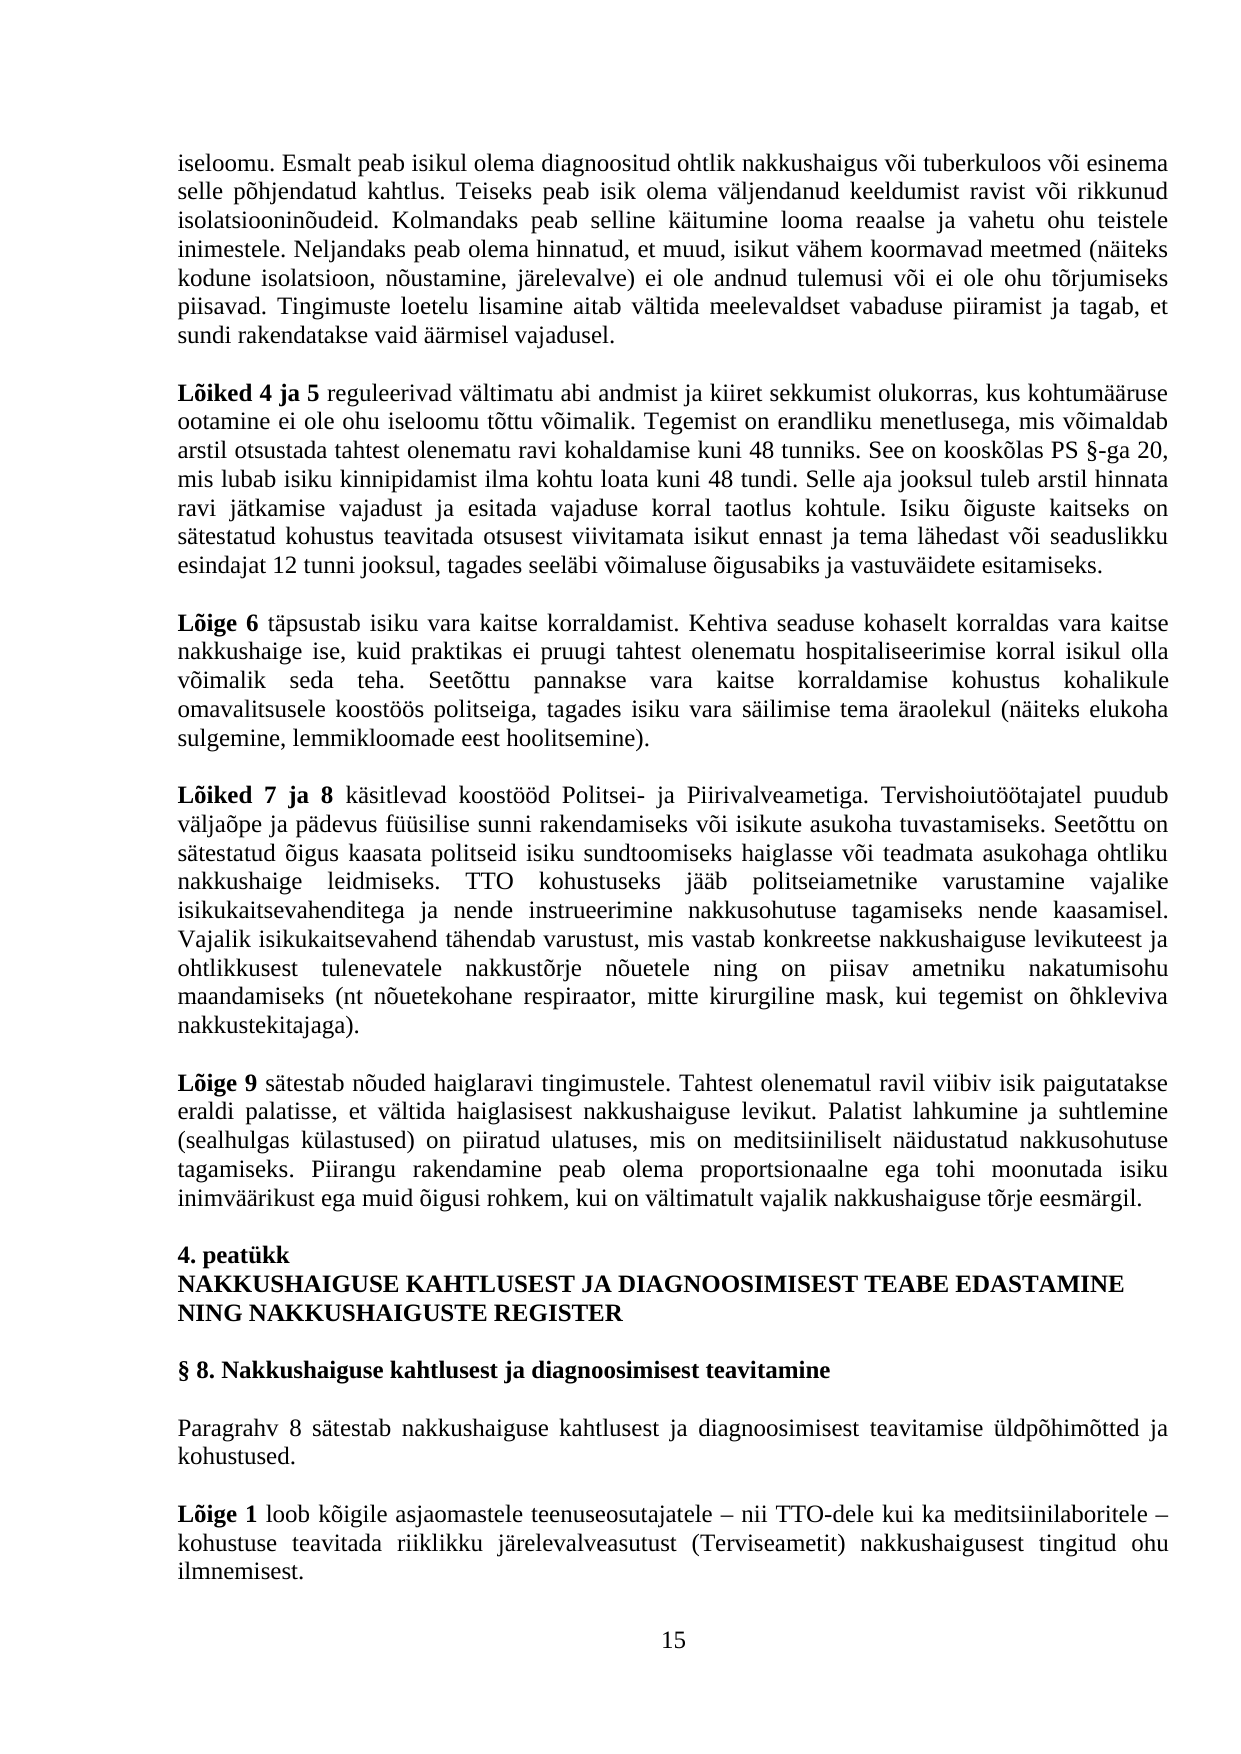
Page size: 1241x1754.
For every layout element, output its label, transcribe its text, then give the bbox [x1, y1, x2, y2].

text Lõige 6 täpsustab isiku vara kaitse korraldamist. Kehtiva seaduse kohaselt korraldas vara kaitse nakkushaige ise, kuid praktikas ei pruugi tahtest olenematu hospitaliseerimise korral isikul olla võimalik seda teha. Seetõttu pannakse vara kaitse korraldamise kohustus kohalikule omavalitsusele koostöös politseiga, tagades isiku vara säilimise tema äraolekul (näiteks elukoha sulgemine, lemmikloomade eest hoolitsemine). [177, 608, 1169, 751]
text NAKKUSHAIGUSE KAHTLUSEST JA DIAGNOOSIMISEST TEABE EDASTAMINE NING NAKKUSHAIGUSTE REGISTER [177, 1269, 1169, 1326]
text Lõiked 4 ja 5 reguleerivad vältimatu abi andmist ja kiiret sekkumist olukorras, kus kohtumääruse ootamine ei ole ohu iseloomu tõttu võimalik. Tegemist on erandliku menetlusega, mis võimaldab arstil otsustada tahtest olenematu ravi kohaldamise kuni 48 tunniks. See on kooskõlas PS §-ga 20, mis lubab isiku kinnipidamist ilma kohtu loata kuni 48 tundi. Selle aja jooksul tuleb arstil hinnata ravi jätkamise vajadust ja esitada vajaduse korral taotlus kohtule. Isiku õiguste kaitseks on sätestatud kohustus teavitada otsusest viivitamata isikut ennast ja tema lähedast või seaduslikku esindajat 12 tunni jooksul, tagades seeläbi võimaluse õigusabiks ja vastuväidete esitamiseks. [177, 378, 1169, 579]
text § 8. Nakkushaiguse kahtlusest ja diagnoosimisest teavitamine [177, 1355, 1169, 1384]
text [177, 148, 1169, 349]
text Lõige 9 sätestab nõuded haiglaravi tingimustele. Tahtest olenematul ravil viibiv isik paigutatakse eraldi palatisse, et vältida haiglasisest nakkushaiguse levikut. Palatist lahkumine ja suhtlemine (sealhulgas külastused) on piiratud ulatuses, mis on meditsiiniliselt näidustatud nakkusohutuse tagamiseks. Piirangu rakendamine peab olema proportsionaalne ega tohi moonutada isiku inimväärikust ega muid õigusi rohkem, kui on vältimatult vajalik nakkushaiguse tõrje eesmärgil. [177, 1068, 1169, 1211]
text Paragrahv 8 sätestab nakkushaiguse kahtlusest ja diagnoosimisest teavitamise üldpõhimõtted ja kohustused. [177, 1413, 1169, 1470]
text 4. peatükk [177, 1240, 1169, 1269]
text Lõige 1 loob kõigile asjaomastele teenuseosutajatele – nii TTO-dele kui ka meditsiinilaboritele – kohustuse teavitada riiklikku järelevalveasutust (Terviseametit) nakkushaigusest tingitud ohu ilmnemisest. [177, 1499, 1169, 1585]
text Lõiked 7 ja 8 käsitlevad koostööd Politsei- ja Piirivalveametiga. Tervishoiutöötajatel puudub väljaõpe ja pädevus füüsilise sunni rakendamiseks või isikute asukoha tuvastamiseks. Seetõttu on sätestatud õigus kaasata politseid isiku sundtoomiseks haiglasse või teadmata asukohaga ohtliku nakkushaige leidmiseks. TTO kohustuseks jääb politseiametnike varustamine vajalike isikukaitsevahenditega ja nende instrueerimine nakkusohutuse tagamiseks nende kaasamisel. Vajalik isikukaitsevahend tähendab varustust, mis vastab konkreetse nakkushaiguse levikuteest ja ohtlikkusest tulenevatele nakkustõrje nõuetele ning on piisav ametniku nakatumisohu maandamiseks (nt nõuetekohane respiraator, mitte kirurgiline mask, kui tegemist on õhkleviva nakkustekitajaga). [177, 780, 1169, 1039]
